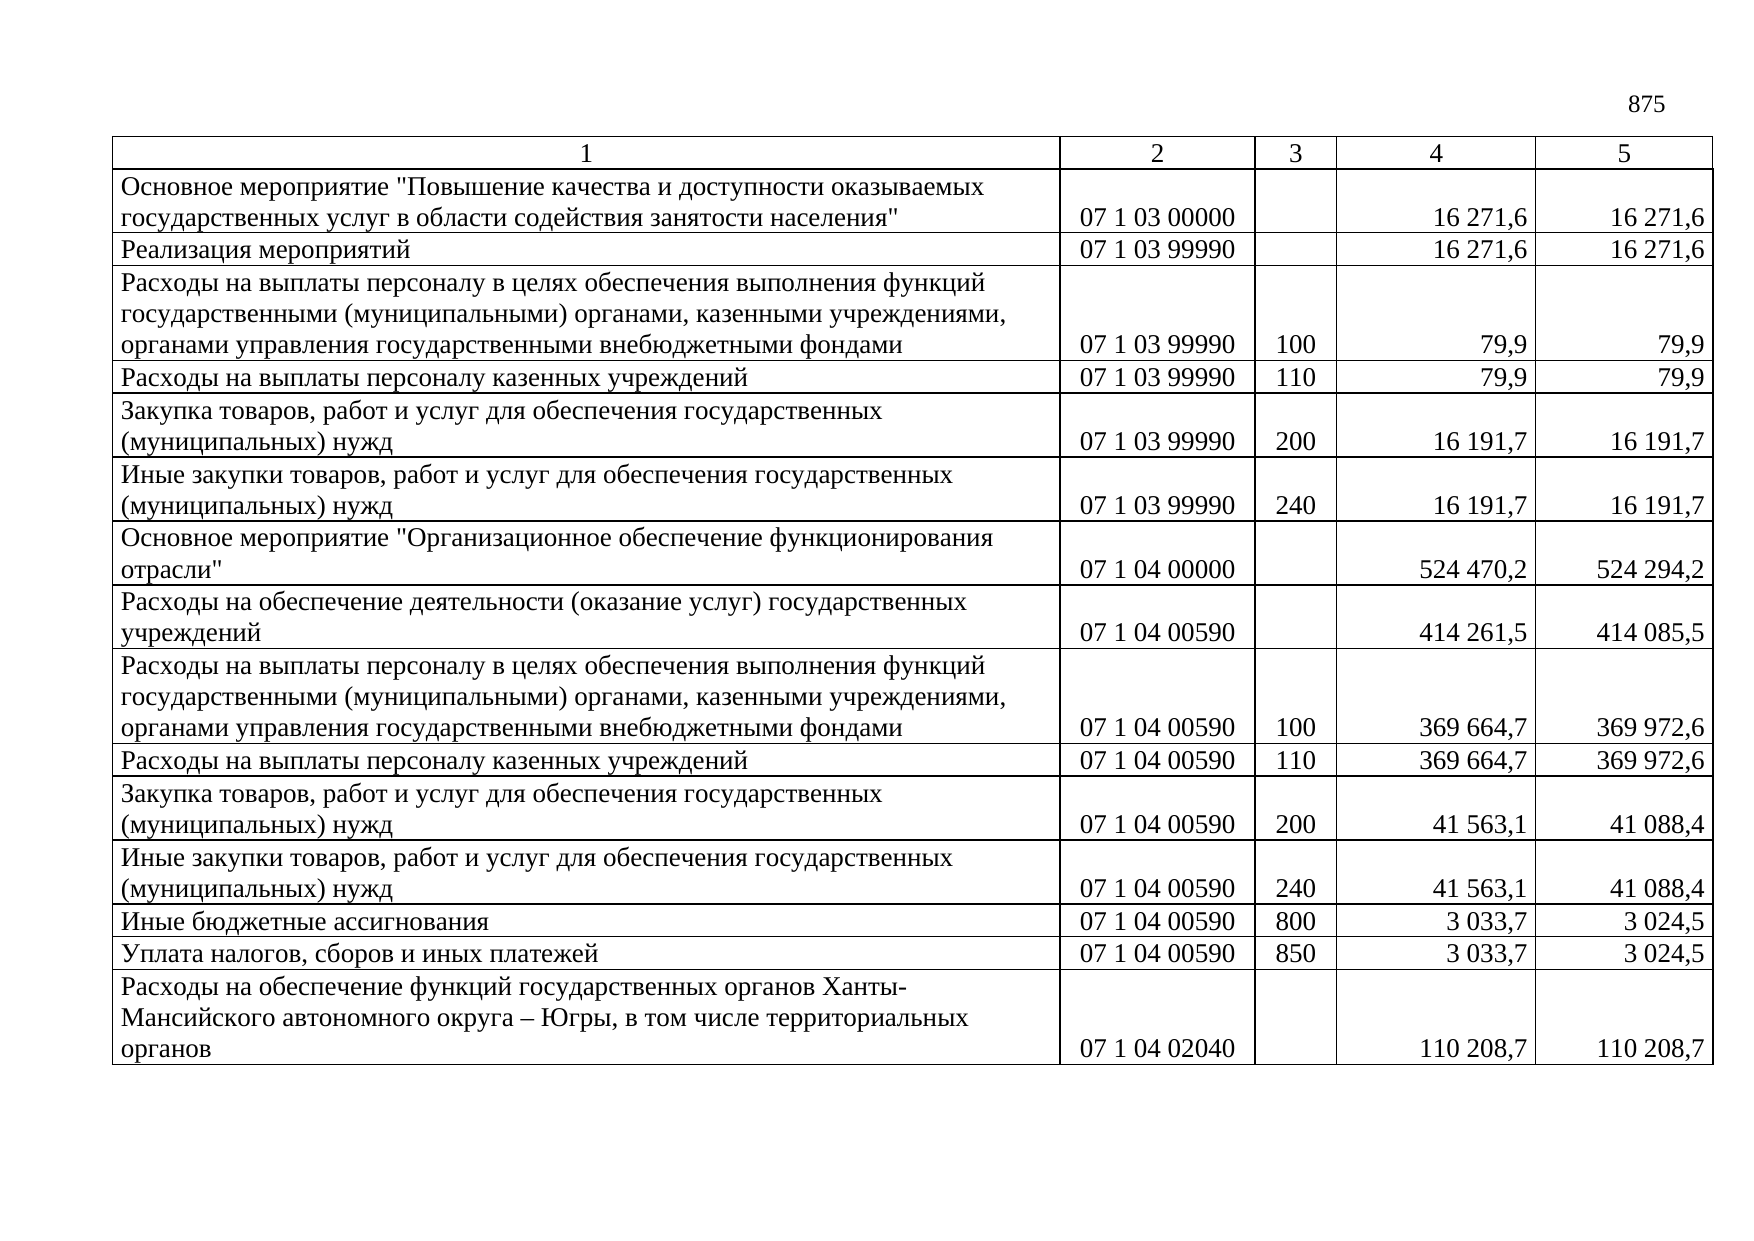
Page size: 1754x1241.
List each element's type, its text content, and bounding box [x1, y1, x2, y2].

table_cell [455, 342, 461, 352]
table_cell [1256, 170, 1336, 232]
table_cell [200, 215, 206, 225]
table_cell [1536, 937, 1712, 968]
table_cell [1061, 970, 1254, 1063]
table_header 3 [1256, 137, 1336, 168]
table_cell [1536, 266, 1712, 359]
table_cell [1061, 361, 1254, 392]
table_header 4 [1337, 137, 1535, 168]
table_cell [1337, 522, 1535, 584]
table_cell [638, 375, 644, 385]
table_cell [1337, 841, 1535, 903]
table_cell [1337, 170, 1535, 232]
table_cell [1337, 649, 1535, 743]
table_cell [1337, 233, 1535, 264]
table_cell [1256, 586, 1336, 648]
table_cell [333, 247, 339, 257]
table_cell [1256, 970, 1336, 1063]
table_header 5 [1536, 137, 1712, 168]
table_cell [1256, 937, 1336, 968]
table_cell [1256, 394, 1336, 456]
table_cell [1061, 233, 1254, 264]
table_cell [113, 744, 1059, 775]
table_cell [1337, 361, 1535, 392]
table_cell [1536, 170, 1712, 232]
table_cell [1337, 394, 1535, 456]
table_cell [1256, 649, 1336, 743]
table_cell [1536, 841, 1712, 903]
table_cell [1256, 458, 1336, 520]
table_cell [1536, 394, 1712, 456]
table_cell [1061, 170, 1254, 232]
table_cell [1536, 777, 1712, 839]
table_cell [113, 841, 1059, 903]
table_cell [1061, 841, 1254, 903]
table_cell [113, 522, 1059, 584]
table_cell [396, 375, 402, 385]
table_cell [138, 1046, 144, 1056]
table_header 2 [1061, 137, 1254, 168]
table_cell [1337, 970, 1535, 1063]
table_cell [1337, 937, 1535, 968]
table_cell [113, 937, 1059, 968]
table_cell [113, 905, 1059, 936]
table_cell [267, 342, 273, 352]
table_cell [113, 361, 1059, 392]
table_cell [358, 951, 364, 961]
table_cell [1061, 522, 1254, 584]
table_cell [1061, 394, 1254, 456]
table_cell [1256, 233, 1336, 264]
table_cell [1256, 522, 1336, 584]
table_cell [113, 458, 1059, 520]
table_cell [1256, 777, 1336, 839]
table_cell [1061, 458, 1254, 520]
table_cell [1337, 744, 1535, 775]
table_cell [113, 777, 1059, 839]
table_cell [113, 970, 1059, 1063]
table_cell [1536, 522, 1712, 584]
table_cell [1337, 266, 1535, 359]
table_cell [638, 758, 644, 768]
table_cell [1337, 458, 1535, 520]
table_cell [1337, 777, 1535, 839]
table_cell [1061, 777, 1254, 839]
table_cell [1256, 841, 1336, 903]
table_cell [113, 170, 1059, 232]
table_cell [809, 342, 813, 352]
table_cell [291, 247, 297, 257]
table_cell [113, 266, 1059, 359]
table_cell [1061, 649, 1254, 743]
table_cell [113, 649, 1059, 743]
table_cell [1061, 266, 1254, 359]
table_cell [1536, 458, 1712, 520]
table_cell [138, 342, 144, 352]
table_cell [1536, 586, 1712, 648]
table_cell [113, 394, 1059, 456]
table_header 1 [113, 137, 1059, 168]
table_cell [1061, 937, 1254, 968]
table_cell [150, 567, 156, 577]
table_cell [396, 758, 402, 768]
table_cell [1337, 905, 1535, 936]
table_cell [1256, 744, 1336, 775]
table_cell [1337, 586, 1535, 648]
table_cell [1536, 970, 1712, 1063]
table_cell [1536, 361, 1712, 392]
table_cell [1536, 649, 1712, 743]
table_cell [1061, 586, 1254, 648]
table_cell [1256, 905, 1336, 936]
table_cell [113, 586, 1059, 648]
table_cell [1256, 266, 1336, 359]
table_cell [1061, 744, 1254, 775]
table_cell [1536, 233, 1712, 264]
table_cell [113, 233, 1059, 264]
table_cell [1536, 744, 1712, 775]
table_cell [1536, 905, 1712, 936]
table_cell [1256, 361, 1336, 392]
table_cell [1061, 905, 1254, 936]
